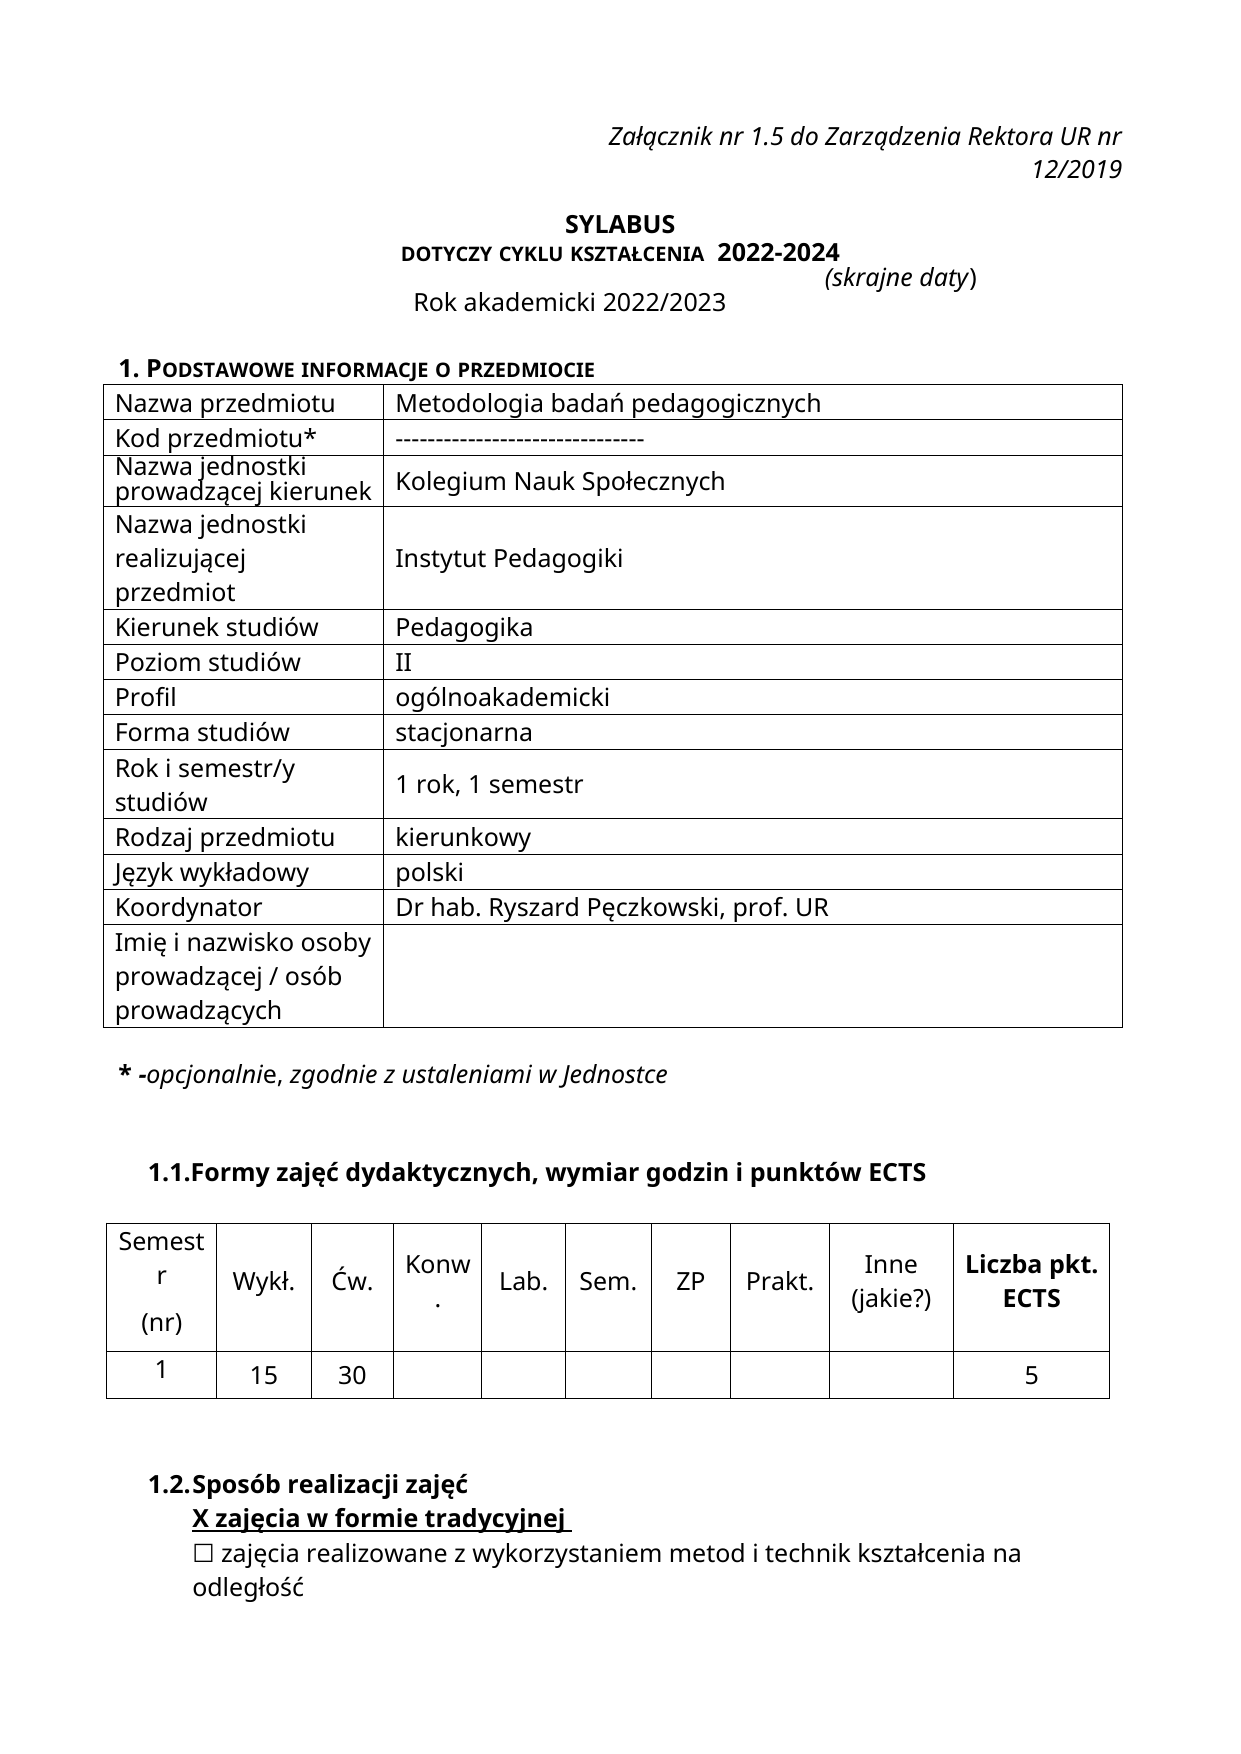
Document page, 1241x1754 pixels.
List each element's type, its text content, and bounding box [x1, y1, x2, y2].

table_cell Imię i nazwisko osoby prowadzącej / osób prowadzących [104, 925, 383, 1027]
table_cell Kod przedmiotu* [104, 420, 383, 454]
table_header ZP [652, 1224, 730, 1351]
table_header Inne (jakie?) [830, 1224, 953, 1351]
table_cell ogólnoakademicki [384, 680, 1122, 714]
text SYLABUS [118, 207, 1122, 241]
table_header Nazwa przedmiotu [104, 385, 383, 419]
text ☐ zajęcia realizowane z wykorzystaniem metod i technik kształcenia na odległość [192, 1535, 1122, 1603]
table_cell Koordynator [104, 890, 383, 924]
table_cell kierunkowy [384, 819, 1122, 853]
table_header Ćw. [312, 1224, 393, 1351]
text 1.1.Formy zajęć dydaktycznych, wymiar godzin i punktów ECTS [148, 1154, 1122, 1188]
table_cell Pedagogika [384, 610, 1122, 644]
table_cell stacjonarna [384, 715, 1122, 749]
table_cell [482, 1352, 565, 1398]
table_header Wykł. [217, 1224, 311, 1351]
table_cell [566, 1352, 651, 1398]
table_cell [652, 1352, 730, 1398]
text * -opcjonalnie, zgodnie z ustaleniami w Jednostce [118, 1057, 1122, 1091]
table_cell Kolegium Nauk Społecznych [384, 456, 1122, 506]
table_cell Dr hab. Ryszard Pęczkowski, prof. UR [384, 890, 1122, 924]
table_header Semestr (nr) [107, 1224, 216, 1351]
table_cell Nazwa jednostki prowadzącej kierunek [104, 456, 383, 506]
text (skrajne daty) [118, 266, 1122, 291]
table_cell Poziom studiów [104, 645, 383, 679]
table_cell [394, 1352, 481, 1398]
table_header Lab. [482, 1224, 565, 1351]
text Załącznik nr 1.5 do Zarządzenia Rektora UR nr 12/2019 [118, 118, 1122, 186]
text Rok akademicki 2022/2023 [118, 291, 1122, 316]
text 1. Podstawowe informacje o przedmiocie [118, 350, 1122, 384]
table_cell 30 [312, 1352, 393, 1398]
table_cell Rodzaj przedmiotu [104, 819, 383, 853]
text 1.2. Sposób realizacji zajęć [148, 1467, 1122, 1501]
table_cell Profil [104, 680, 383, 714]
table_cell [731, 1352, 829, 1398]
table_cell polski [384, 855, 1122, 888]
table_cell Język wykładowy [104, 855, 383, 888]
table_cell ------------------------------- [384, 420, 1122, 454]
table_cell Instytut Pedagogiki [384, 507, 1122, 609]
table_cell 15 [217, 1352, 311, 1398]
table_header Liczba pkt. ECTS [954, 1224, 1109, 1351]
table_cell Rok i semestr/y studiów [104, 750, 383, 818]
table_header Sem. [566, 1224, 651, 1351]
table_header Prakt. [731, 1224, 829, 1351]
table_cell Nazwa jednostki realizującej przedmiot [104, 507, 383, 609]
table_cell [384, 925, 1122, 1027]
table_cell 1 [107, 1352, 216, 1398]
table_header Konw. [394, 1224, 481, 1351]
table_cell Kierunek studiów [104, 610, 383, 644]
table_header Metodologia badań pedagogicznych [384, 385, 1122, 419]
table_cell II [384, 645, 1122, 679]
text dotyczy cyklu kształcenia 2022-2024 [118, 241, 1122, 266]
table_cell Forma studiów [104, 715, 383, 749]
text X zajęcia w formie tradycyjnej [192, 1501, 1122, 1535]
table_cell 1 rok, 1 semestr [384, 750, 1122, 818]
table_cell 5 [954, 1352, 1109, 1398]
table_cell [830, 1352, 953, 1398]
